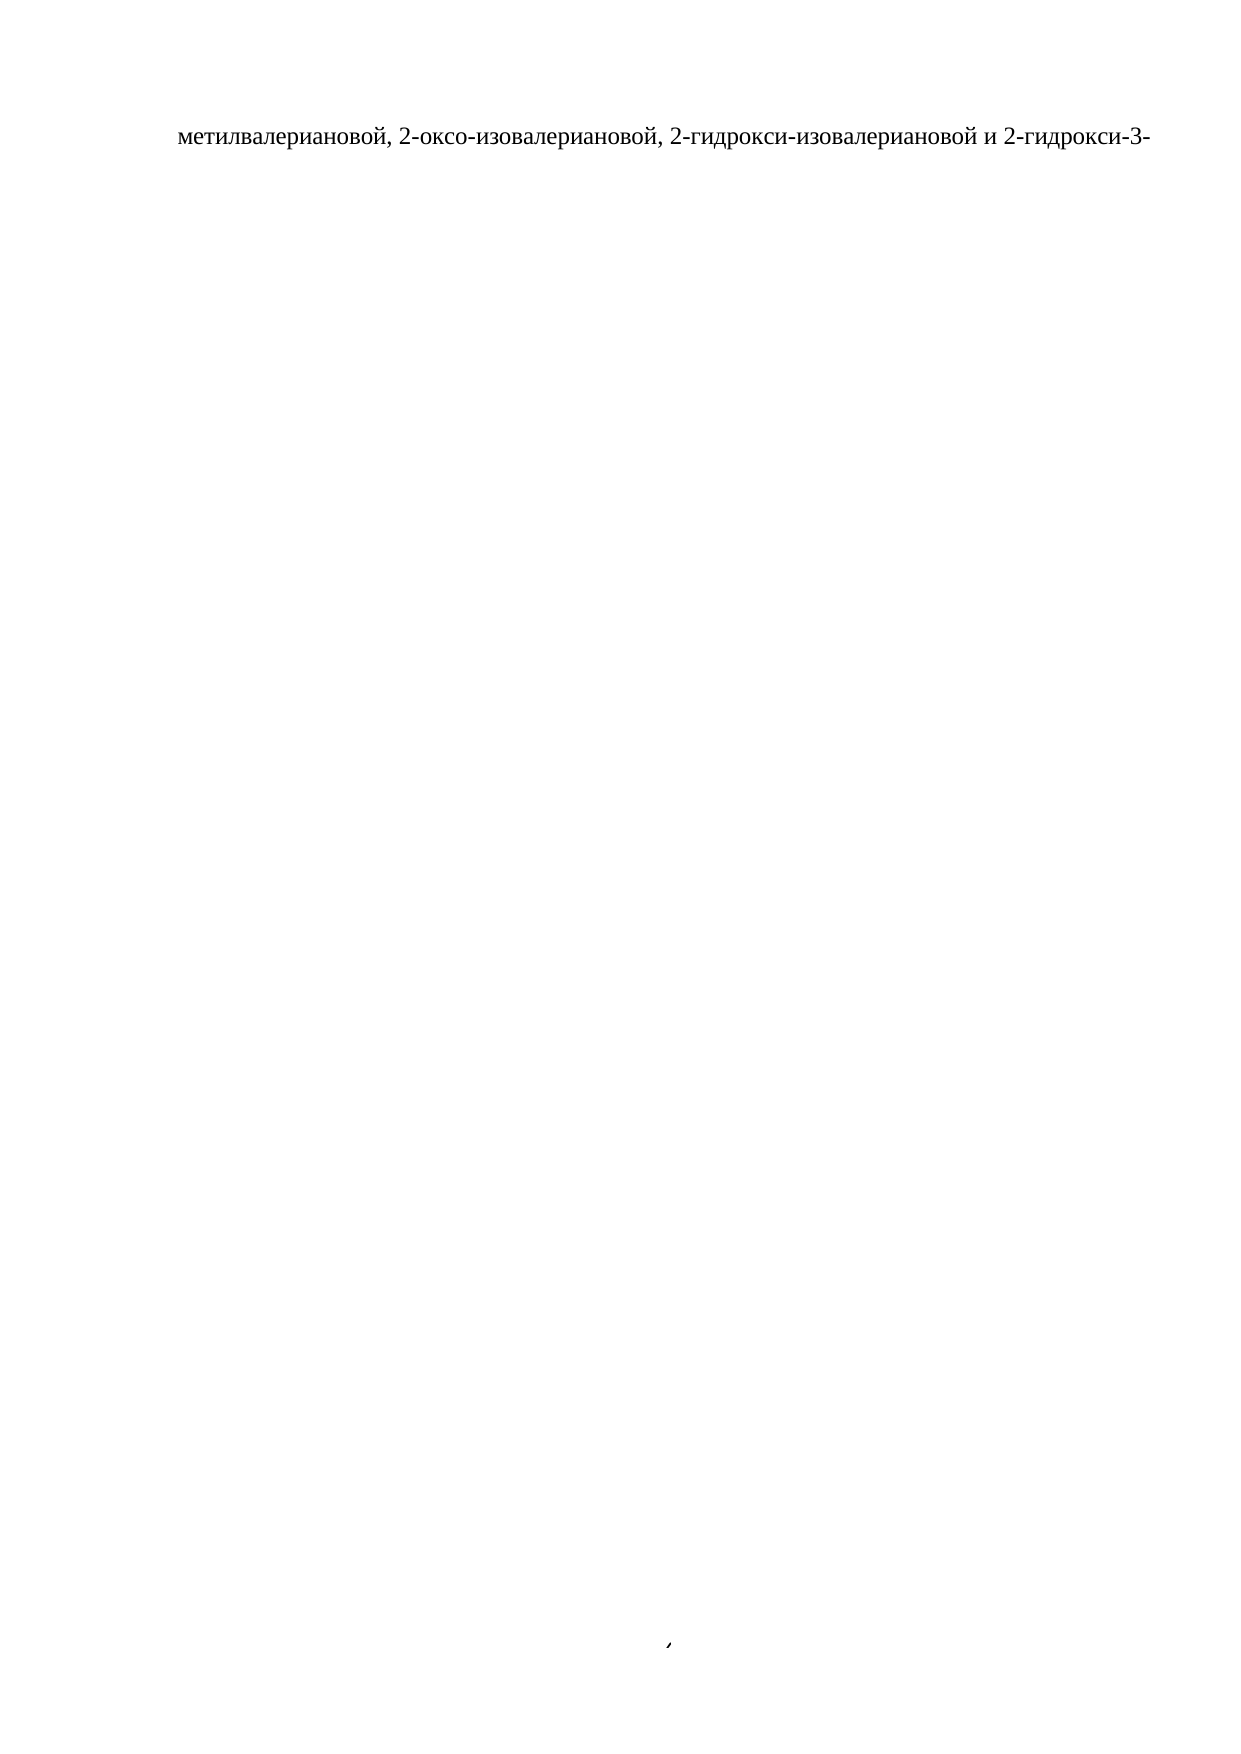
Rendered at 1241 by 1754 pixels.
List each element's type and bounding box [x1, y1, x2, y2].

text [177, 121, 1152, 149]
